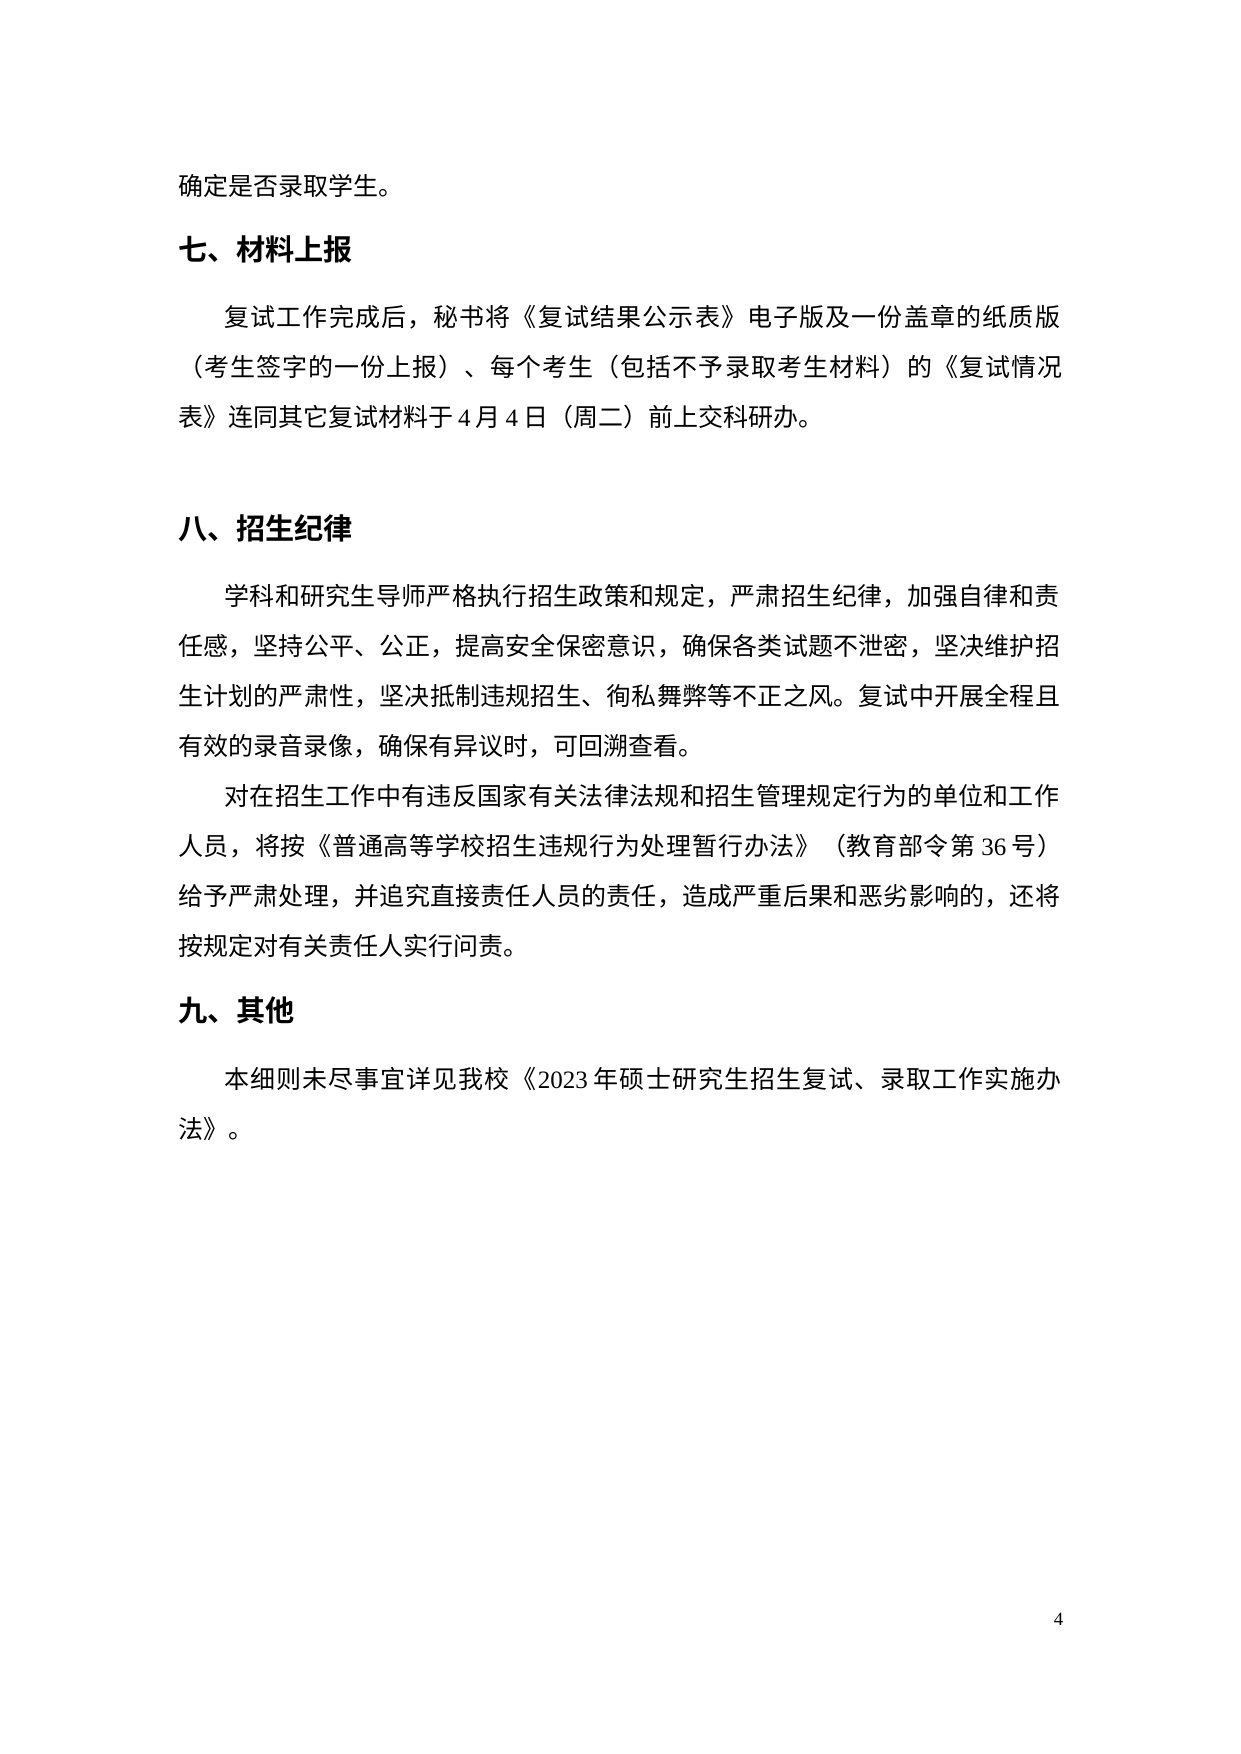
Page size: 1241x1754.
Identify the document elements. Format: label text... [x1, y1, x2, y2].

text 学科和研究生导师严格执行招生政策和规定，严肃招生纪律，加强自律和责任感，坚持公平、公正，提高安全保密意识，确保各类试题不泄密，坚决维护招生计划的严肃性，坚决抵制违规招生、徇私舞弊等不正之风。复试中开展全程且有效的录音录像，确保有异议时，可回溯查看。 [178, 566, 1062, 766]
text 对在招生工作中有违反国家有关法律法规和招生管理规定行为的单位和工作人员，将按《普通高等学校招生违规行为处理暂行办法》（教育部令第36号）给予严肃处理，并追究直接责任人员的责任，造成严重后果和恶劣影响的，还将按规定对有关责任人实行问责。 [178, 766, 1062, 966]
text 八、招生纪律 [178, 499, 1062, 549]
text 七、材料上报 [178, 220, 1062, 270]
text 本细则未尽事宜详见我校《2023年硕士研究生招生复试、录取工作实施办法》。 [178, 1048, 1062, 1148]
text 复试工作完成后，秘书将《复试结果公示表》电子版及一份盖章的纸质版（考生签字的一份上报）、每个考生（包括不予录取考生材料）的《复试情况表》连同其它复试材料于4月4日（周二）前上交科研办。 [178, 286, 1062, 436]
text 九、其他 [178, 982, 1062, 1032]
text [178, 162, 1062, 204]
